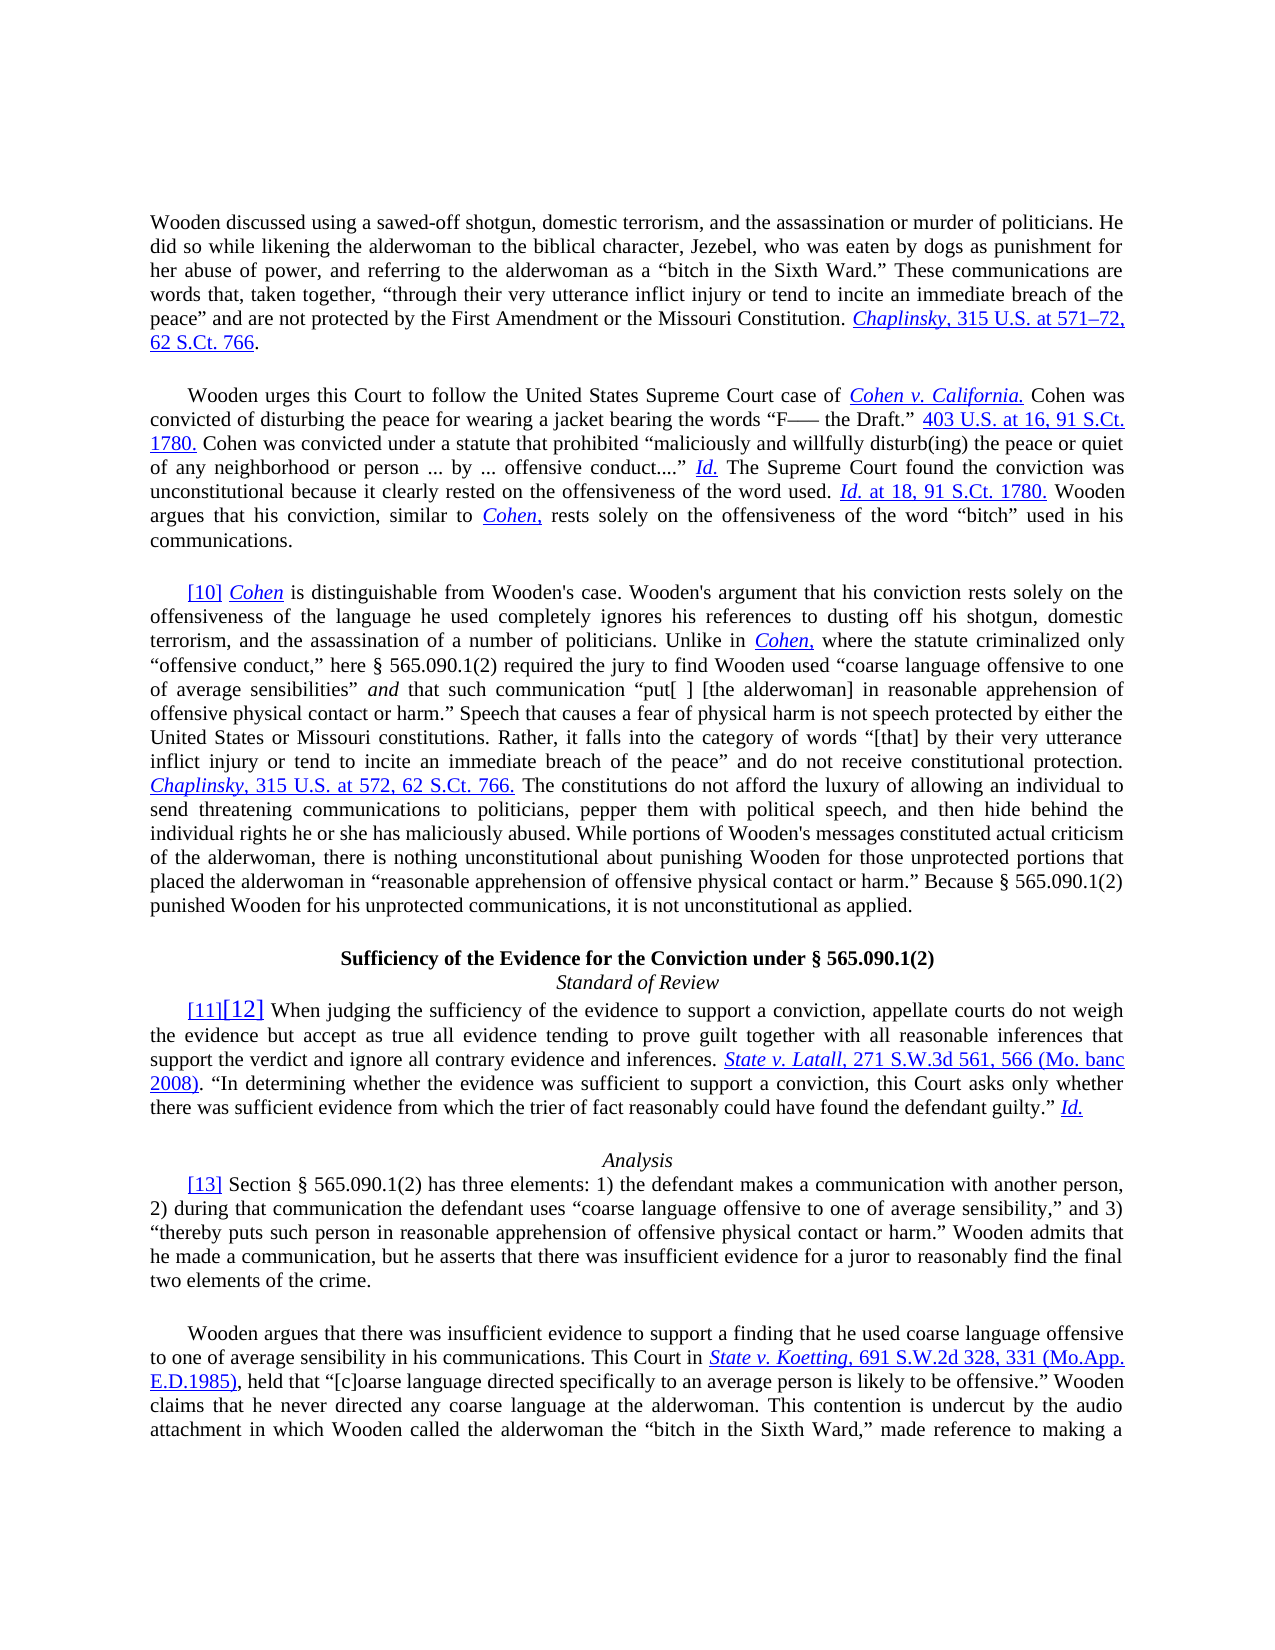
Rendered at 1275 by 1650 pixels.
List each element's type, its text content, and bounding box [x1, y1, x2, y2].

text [150, 210, 1125, 354]
text Wooden urges this Court to follow the United States Supreme Court case of Cohen v. California. Cohen was convicted of disturbing the peace for wearing a jacket bearing the words “F––– the Draft.” 403 U.S. at 16, 91 S.Ct. 1780. Cohen was convicted under a statute that prohibited “maliciously and willfully disturb(ing) the peace or quiet of any neighborhood or person ... by ... offensive conduct....” Id. The Supreme Court found the conviction was unconstitutional because it clearly rested on the offensiveness of the word used. Id. at 18, 91 S.Ct. 1780. Wooden argues that his conviction, similar to Cohen, rests solely on the offensiveness of the word “bitch” used in his communications. [150, 383, 1125, 552]
text [13] Section § 565.090.1(2) has three elements: 1) the defendant makes a communication with another person, 2) during that communication the defendant uses “coarse language offensive to one of average sensibility,” and 3) “thereby puts such person in reasonable apprehension of offensive physical contact or harm.” Wooden admits that he made a communication, but he asserts that there was insufficient evidence for a juror to reasonably find the final two elements of the crime. [150, 1172, 1125, 1292]
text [150, 1321, 1125, 1441]
text Sufficiency of the Evidence for the Conviction under § 565.090.1(2) [150, 946, 1125, 970]
text [10] Cohen is distinguishable from Wooden's case. Wooden's argument that his conviction rests solely on the offensiveness of the language he used completely ignores his references to dusting off his shotgun, domestic terrorism, and the assassination of a number of politicians. Unlike in Cohen, where the statute criminalized only “offensive conduct,” here § 565.090.1(2) required the jury to find Wooden used “coarse language offensive to one of average sensibilities” and that such communication “put[ ] [the alderwoman] in reasonable apprehension of offensive physical contact or harm.” Speech that causes a fear of physical harm is not speech protected by either the United States or Missouri constitutions. Rather, it falls into the category of words “[that] by their very utterance inflict injury or tend to incite an immediate breach of the peace” and do not receive constitutional protection. Chaplinsky, 315 U.S. at 572, 62 S.Ct. 766. The constitutions do not afford the luxury of allowing an individual to send threatening communications to politicians, pepper them with political speech, and then hide behind the individual rights he or she has maliciously abused. While portions of Wooden's messages constituted actual criticism of the alderwoman, there is nothing unconstitutional about punishing Wooden for those unprotected portions that placed the alderwoman in “reasonable apprehension of offensive physical contact or harm.” Because § 565.090.1(2) punished Wooden for his unprotected communications, it is not unconstitutional as applied. [150, 580, 1125, 917]
text Analysis [150, 1148, 1125, 1172]
text Standard of Review [150, 970, 1125, 994]
text [11][12] When judging the sufficiency of the evidence to support a conviction, appellate courts do not weigh the evidence but accept as true all evidence tending to prove guilt together with all reasonable inferences that support the verdict and ignore all contrary evidence and inferences. State v. Latall, 271 S.W.3d 561, 566 (Mo. banc 2008). “In determining whether the evidence was sufficient to support a conviction, this Court asks only whether there was sufficient evidence from which the trier of fact reasonably could have found the defendant guilty.” Id. [150, 994, 1125, 1119]
